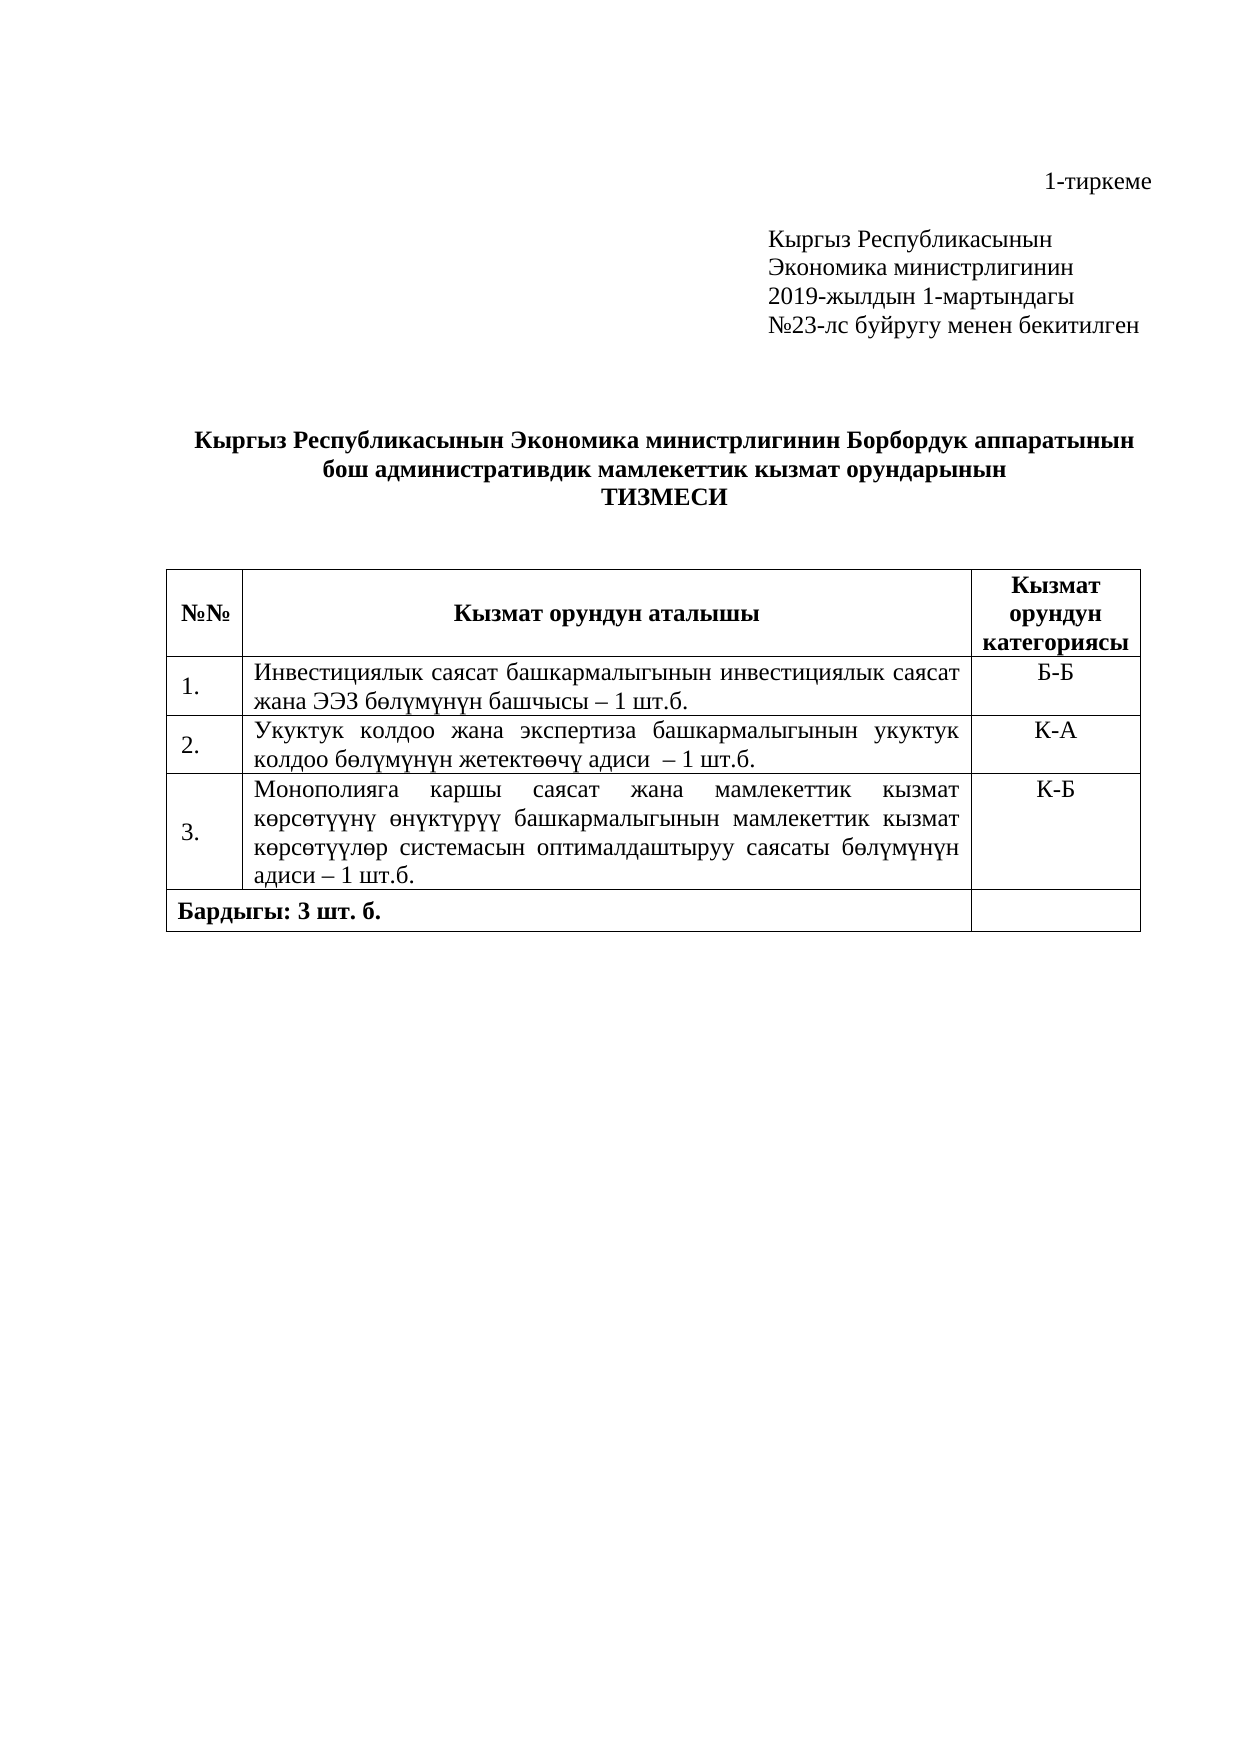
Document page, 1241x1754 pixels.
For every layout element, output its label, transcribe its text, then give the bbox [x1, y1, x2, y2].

table_cell [167, 657, 242, 714]
text 2019-жылдын 1-мартындагы [768, 281, 1152, 310]
table_cell Монополияга каршы саясат жана мамлекеттик кызмат көрсөтүүнү өнүктүрүү башкармалыгынын мамлекеттик кызмат көрсөтүүлөр системасын оптималдаштыруу саясаты бөлүмүнүн адиси – 1 шт.б. [243, 774, 971, 889]
table_cell Укуктук колдоо жана экспертиза башкармалыгынын укуктук колдоо бөлүмүнүн жетектөөчү адиси – 1 шт.б. [243, 716, 971, 773]
table_cell [972, 890, 1140, 931]
table_cell К-А [972, 716, 1140, 773]
table_cell [167, 774, 242, 889]
text ТИЗМЕСИ [177, 482, 1152, 511]
table_header Кызмат орундун категориясы [972, 570, 1140, 656]
table_cell Инвестициялык саясат башкармалыгынын инвестициялык саясат жана ЭЭЗ бөлүмүнүн башчысы – 1 шт.б. [243, 657, 971, 714]
table_header Кызмат орундун аталышы [243, 570, 971, 656]
table_header №№ [167, 570, 242, 656]
table_cell [167, 716, 242, 773]
text Кыргыз Республикасынын Экономика министрлигинин [768, 224, 1152, 281]
table_cell Бардыгы: 3 шт. б. [167, 890, 971, 931]
table_cell К-Б [972, 774, 1140, 889]
text №23-лс буйругу менен бекитилген [768, 310, 1152, 339]
text 1-тиркеме [988, 166, 1152, 195]
text Кыргыз Республикасынын Экономика министрлигинин Борбордук аппаратынын бош административдик мамлекеттик кызмат орундарынын [177, 425, 1152, 482]
table_cell Б-Б [972, 657, 1140, 714]
